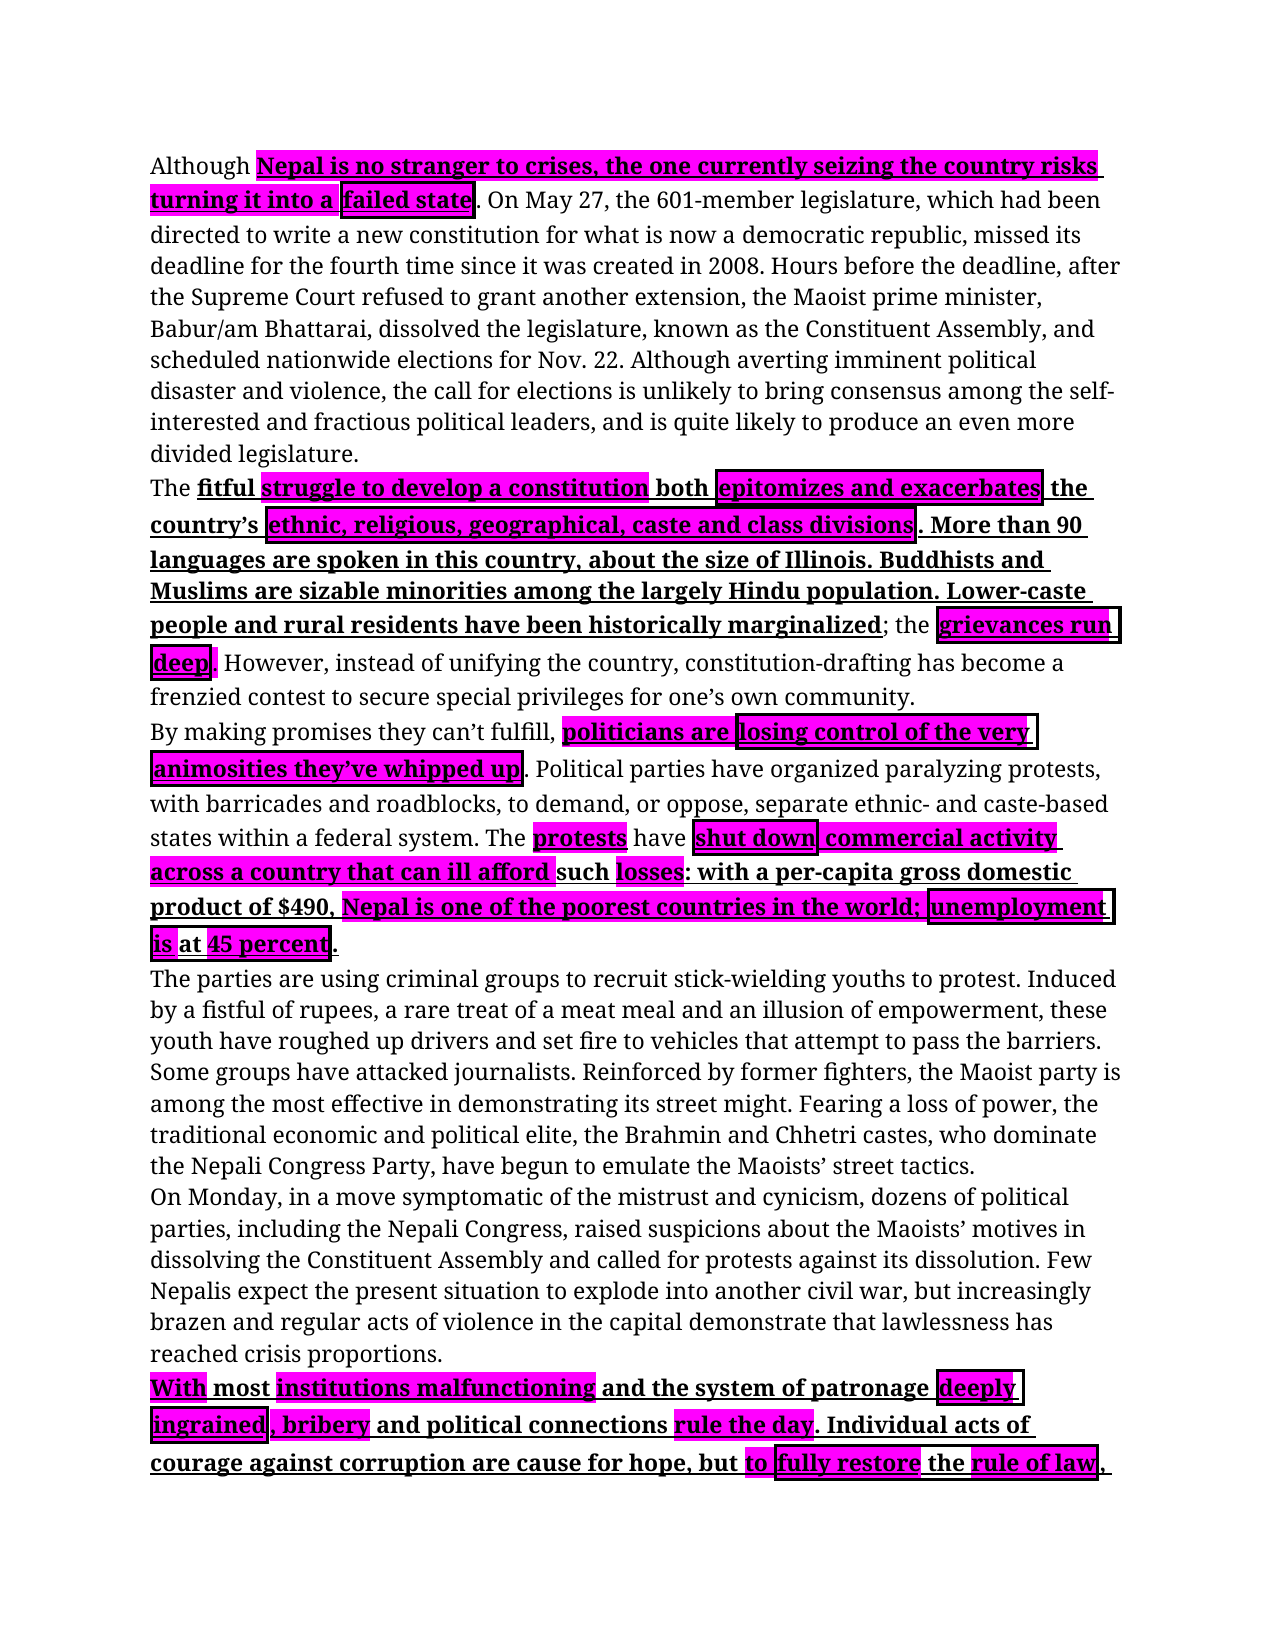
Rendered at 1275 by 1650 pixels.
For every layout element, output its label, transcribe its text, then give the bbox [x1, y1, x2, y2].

text On Monday, in a move symptomatic of the mistrust and cynicism, dozens of political parties, including the Nepali Congress, raised suspicions about the Maoists’ motives in dissolving the Constituent Assembly and called for protests against its dissolution. Few Nepalis expect the present situation to explode into another civil war, but increasingly brazen and regular acts of violence in the capital demonstrate that lawlessness has reached crisis proportions. [150, 1181, 1125, 1369]
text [150, 1369, 1125, 1481]
text Although Nepal is no stranger to crises, the one currently seizing the country risks turning it into a failed state. On May 27, the 601-member legislature, which had been directed to write a new constitution for what is now a democratic republic, missed its deadline for the fourth time since it was created in 2008. Hours before the deadline, after the Supreme Court refused to grant another extension, the Maoist prime minister, Babur/am Bhattarai, dissolved the legislature, known as the Constituent Assembly, and scheduled nationwide elections for Nov. 22. Although averting imminent political disaster and violence, the call for elections is unlikely to bring consensus among the self-interested and fractious political leaders, and is quite likely to produce an even more divided legislature. [150, 150, 1125, 469]
text The fitful struggle to develop a constitution both epitomizes and exacerbates the country’s ethnic, religious, geographical, caste and class divisions. More than 90 languages are spoken in this country, about the size of Illinois. Buddhists and Muslims are sizable minorities among the largely Hindu population. Lower-caste people and rural residents have been historically marginalized; the grievances run deep. However, instead of unifying the country, constitution-drafting has become a frenzied contest to secure special privileges for one’s own community. [150, 469, 1125, 712]
text The parties are using criminal groups to recruit stick-wielding youths to protest. Induced by a fistful of rupees, a rare treat of a meat meal and an illusion of empowerment, these youth have roughed up drivers and set fire to vehicles that attempt to pass the barriers. Some groups have attacked journalists. Reinforced by former fighters, the Maoist party is among the most effective in demonstrating its street might. Fearing a loss of power, the traditional economic and political elite, the Brahmin and Chhetri castes, who dominate the Nepali Congress Party, have begun to emulate the Maoists’ street tactics. [150, 962, 1125, 1181]
text By making promises they can’t fulfill, politicians are losing control of the very animosities they’ve whipped up. Political parties have organized paralyzing protests, with barricades and roadblocks, to demand, or oppose, separate ethnic- and caste-based states within a federal system. The protests have shut down commercial activity across a country that can ill afford such losses: with a per-capita gross domestic product of $490, Nepal is one of the poorest countries in the world; unemployment is at 45 percent. [150, 712, 1125, 962]
